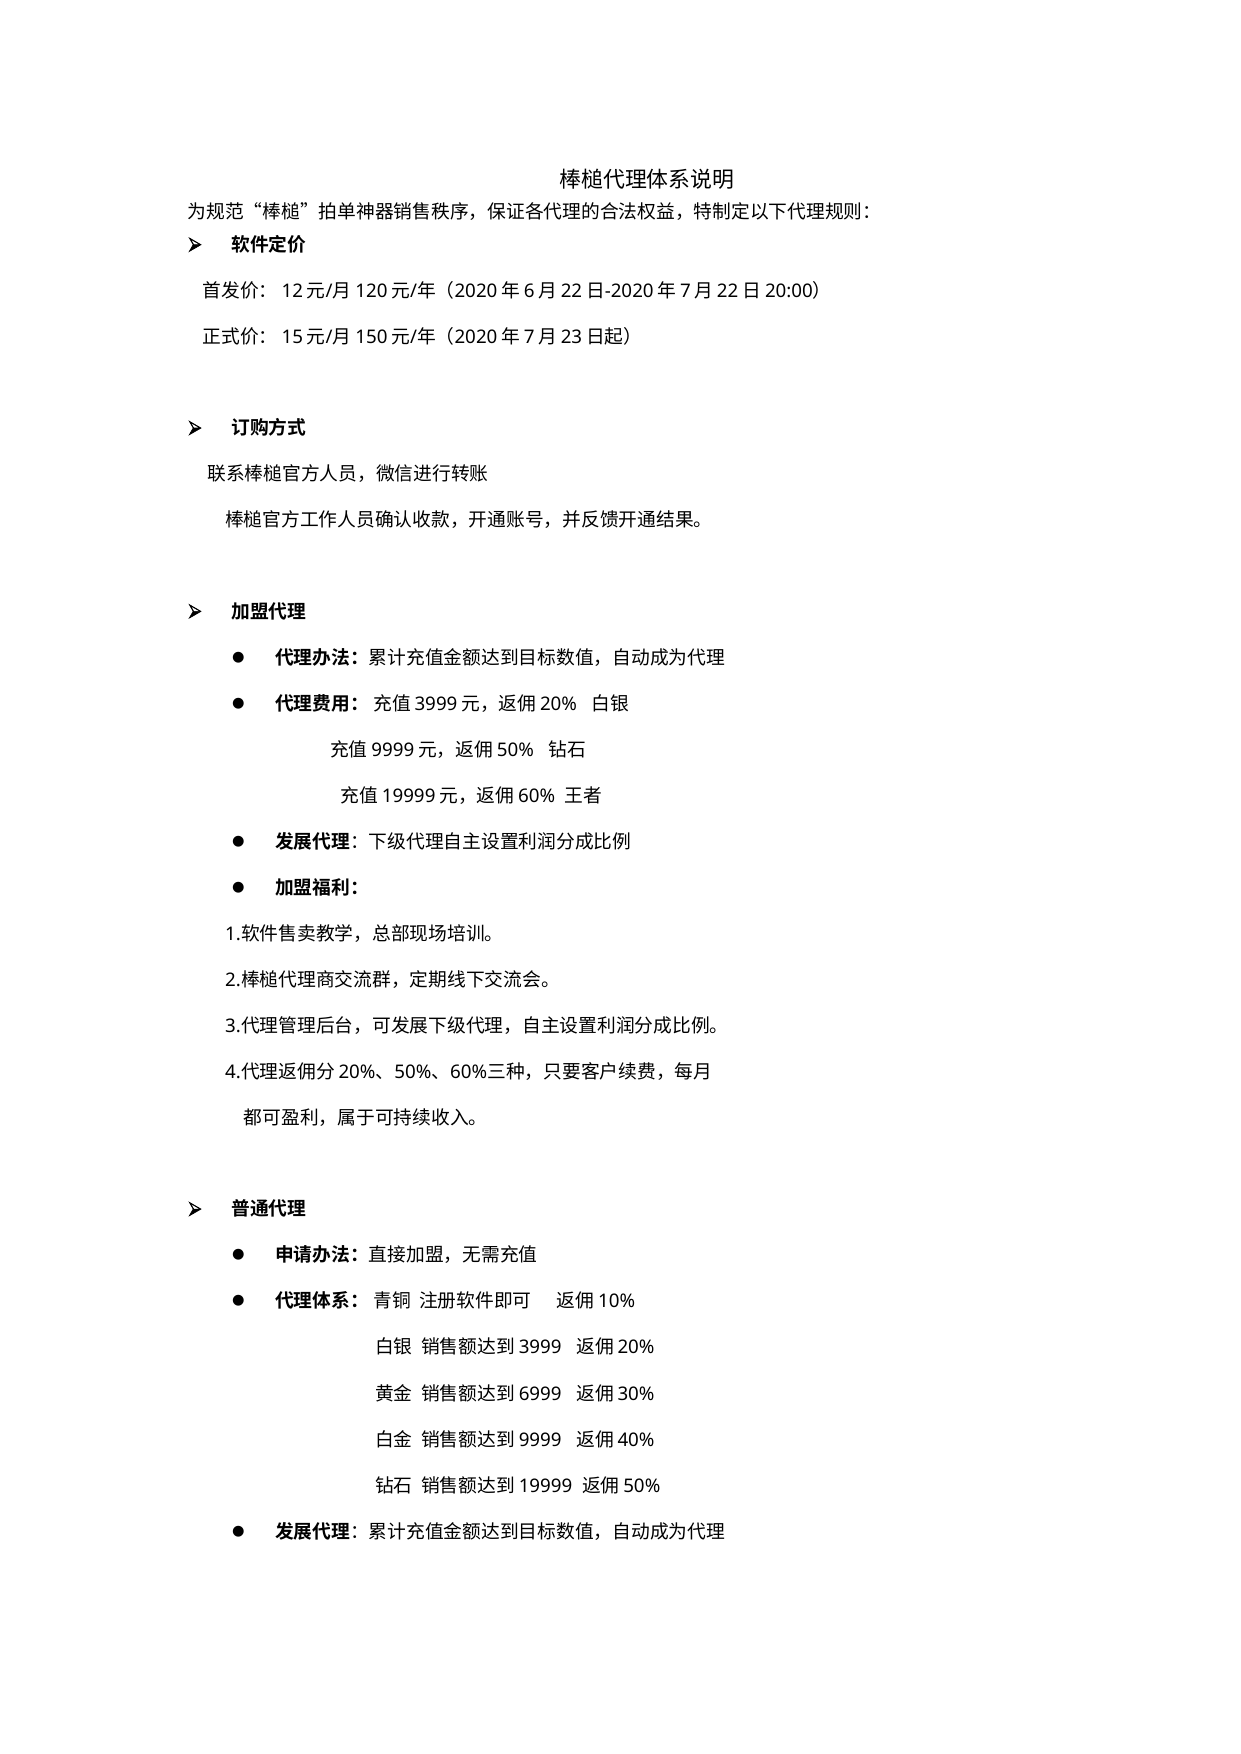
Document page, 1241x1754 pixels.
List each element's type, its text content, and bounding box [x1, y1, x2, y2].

list 棒槌官方工作人员确认收款，开通账号，并反馈开通结果。 [187, 502, 1053, 535]
list 订购方式 [187, 410, 1053, 443]
list 3.代理管理后台，可发展下级代理，自主设置利润分成比例。 [187, 1008, 1053, 1041]
list 白金 销售额达到9999 返佣40% [187, 1422, 1053, 1454]
list 充值9999元，返佣50% 钻石 [187, 732, 1053, 764]
list 黄金 销售额达到6999 返佣30% [187, 1376, 1053, 1408]
list 代理办法：累计充值金额达到目标数值，自动成为代理 [231, 640, 1053, 672]
list 都可盈利，属于可持续收入。 [187, 1100, 1053, 1133]
list 发展代理：下级代理自主设置利润分成比例 [231, 824, 1053, 856]
text 棒槌代理体系说明 [187, 162, 1053, 194]
list 白银 销售额达到3999 返佣20% [187, 1329, 1053, 1362]
text 为规范“棒槌”拍单神器销售秩序，保证各代理的合法权益，特制定以下代理规则： [187, 194, 1053, 227]
list 钻石 销售额达到19999 返佣50% [187, 1468, 1053, 1500]
list 申请办法：直接加盟，无需充值 [231, 1237, 1053, 1270]
list 加盟代理 [187, 594, 1053, 626]
list 代理体系： 青铜 注册软件即可 返佣10% [231, 1283, 1053, 1316]
list 4.代理返佣分20%、50%、60%三种，只要客户续费，每月 [187, 1054, 1053, 1087]
list 加盟福利： [231, 870, 1053, 902]
list 普通代理 [187, 1191, 1053, 1224]
list 1.软件售卖教学，总部现场培训。 [187, 916, 1053, 948]
list 发展代理：累计充值金额达到目标数值，自动成为代理 [231, 1514, 1053, 1546]
list 2.棒槌代理商交流群，定期线下交流会。 [187, 962, 1053, 994]
list 代理费用： 充值3999元，返佣20% 白银 [231, 686, 1053, 718]
text 首发价： 12元/月 120元/年（2020年6月22日-2020年7月22日 20:00） [187, 273, 1053, 306]
text 正式价： 15元/月 150元/年（2020年7月23日起） [187, 319, 1053, 352]
list 充值19999元，返佣60% 王者 [231, 778, 1053, 810]
list 软件定价 [187, 227, 1053, 259]
list 联系棒槌官方人员，微信进行转账 [187, 456, 1053, 489]
